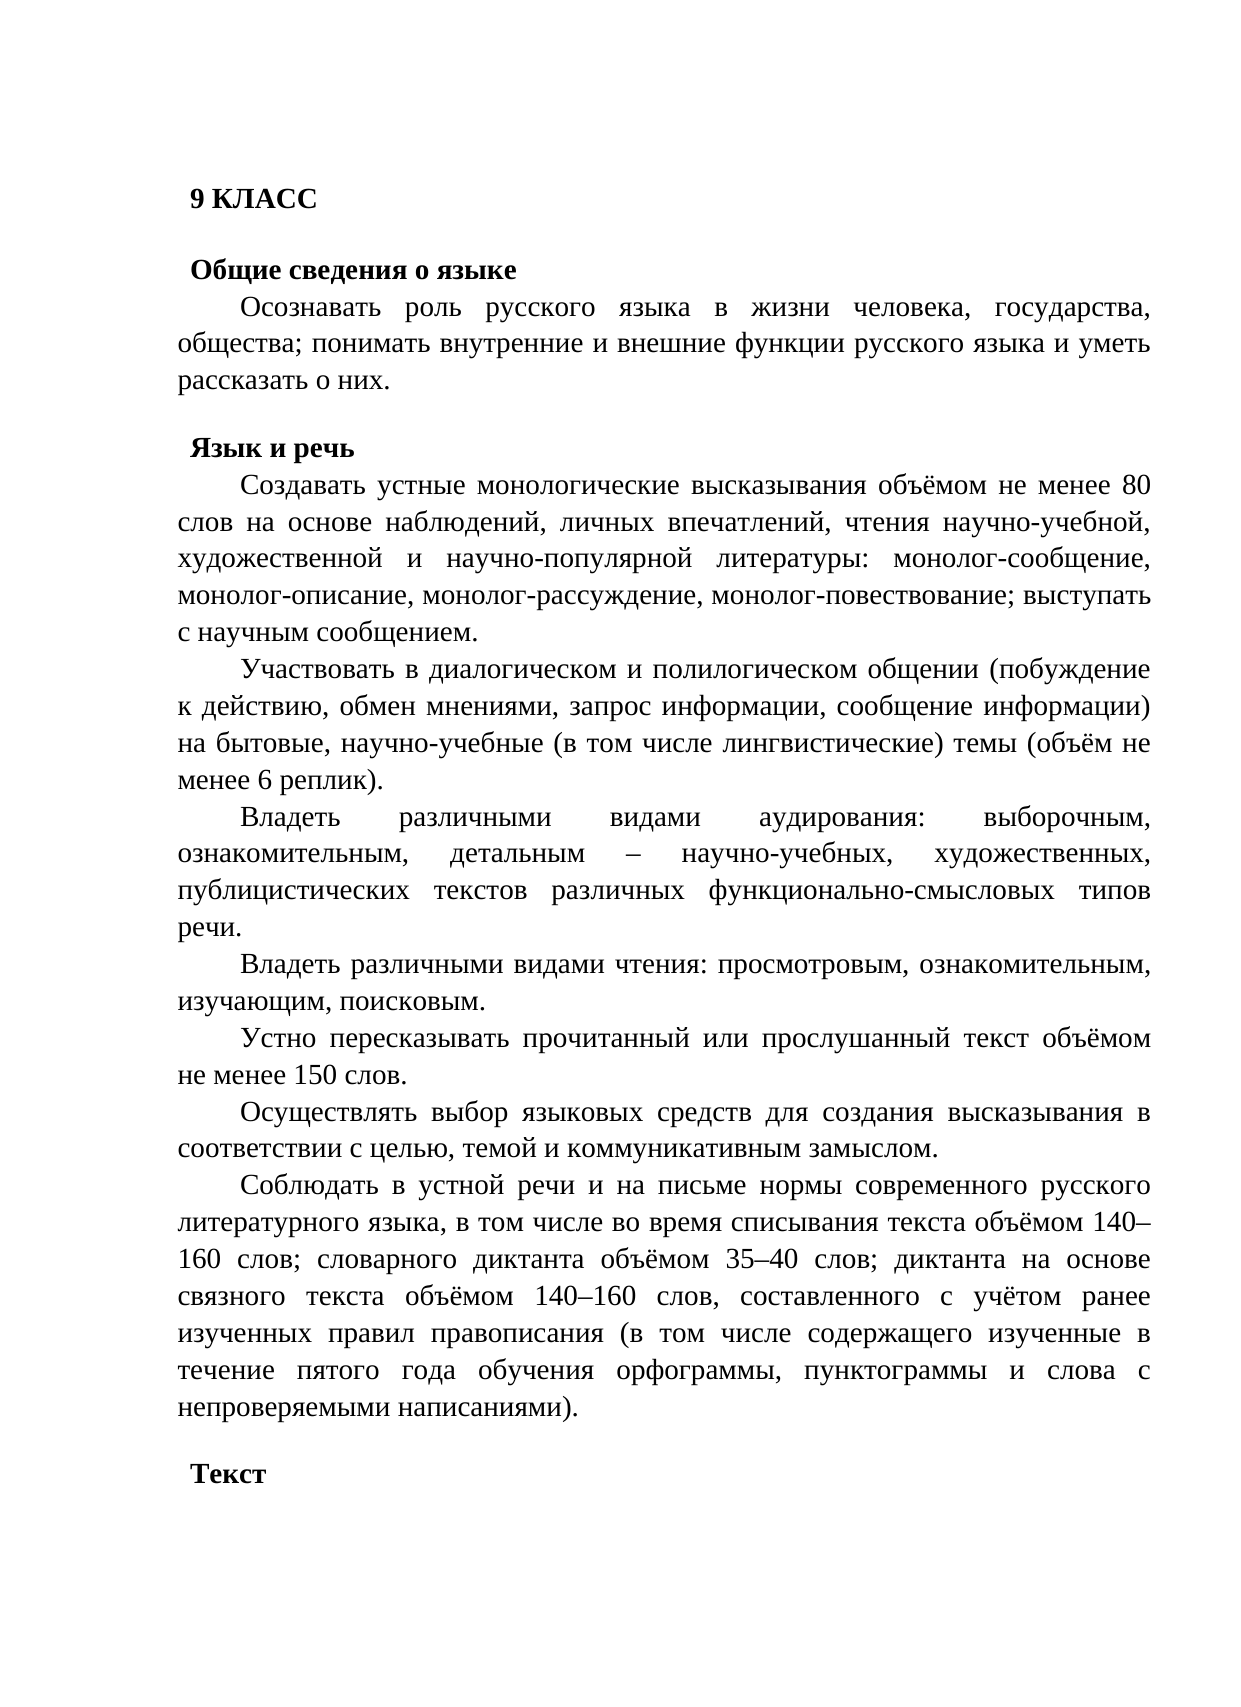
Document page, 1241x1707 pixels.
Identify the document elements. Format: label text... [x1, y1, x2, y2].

text Соблюдать в устной речи и на письме нормы современного русского литературного языка, в том числе во время списывания текста объёмом 140–160 слов; словарного диктанта объёмом 35–40 слов; диктанта на основе связного текста объёмом 140–160 слов, составленного с учётом ранее изученных правил правописания (в том числе содержащего изученные в течение пятого года обучения орфограммы, пунктограммы и слова с непроверяемыми написаниями). [177, 1167, 1152, 1422]
text Осознавать роль русского языка в жизни человека, государства, общества; понимать внутренние и внешние функции русского языка и уметь рассказать о них. [177, 289, 1152, 396]
text Язык и речь [190, 430, 1152, 463]
text 9 КЛАСС [190, 181, 1152, 214]
text Осуществлять выбор языковых средств для создания высказывания в соответствии с целью, темой и коммуникативным замыслом. [177, 1094, 1152, 1164]
text Участвовать в диалогическом и полилогическом общении (побуждение к действию, обмен мнениями, запрос информации, сообщение информации) на бытовые, научно-учебные (в том числе лингвистические) темы (объём не менее 6 реплик). [177, 651, 1152, 795]
text Создавать устные монологические высказывания объёмом не менее 80 слов на основе наблюдений, личных впечатлений, чтения научно-учебной, художественной и научно-популярной литературы: монолог-сообщение, монолог-описание, монолог-рассуждение, монолог-повествование; выступать с научным сообщением. [177, 467, 1152, 648]
text Устно пересказывать прочитанный или прослушанный текст объёмом не менее 150 слов. [177, 1020, 1152, 1090]
text Общие сведения о языке [190, 252, 1152, 285]
text Владеть различными видами аудирования: выборочным, ознакомительным, детальным – научно-учебных, художественных, публицистических текстов различных функционально-смысловых типов речи. [177, 799, 1152, 943]
text Текст [190, 1456, 1152, 1490]
text Владеть различными видами чтения: просмотровым, ознакомительным, изучающим, поисковым. [177, 946, 1152, 1017]
